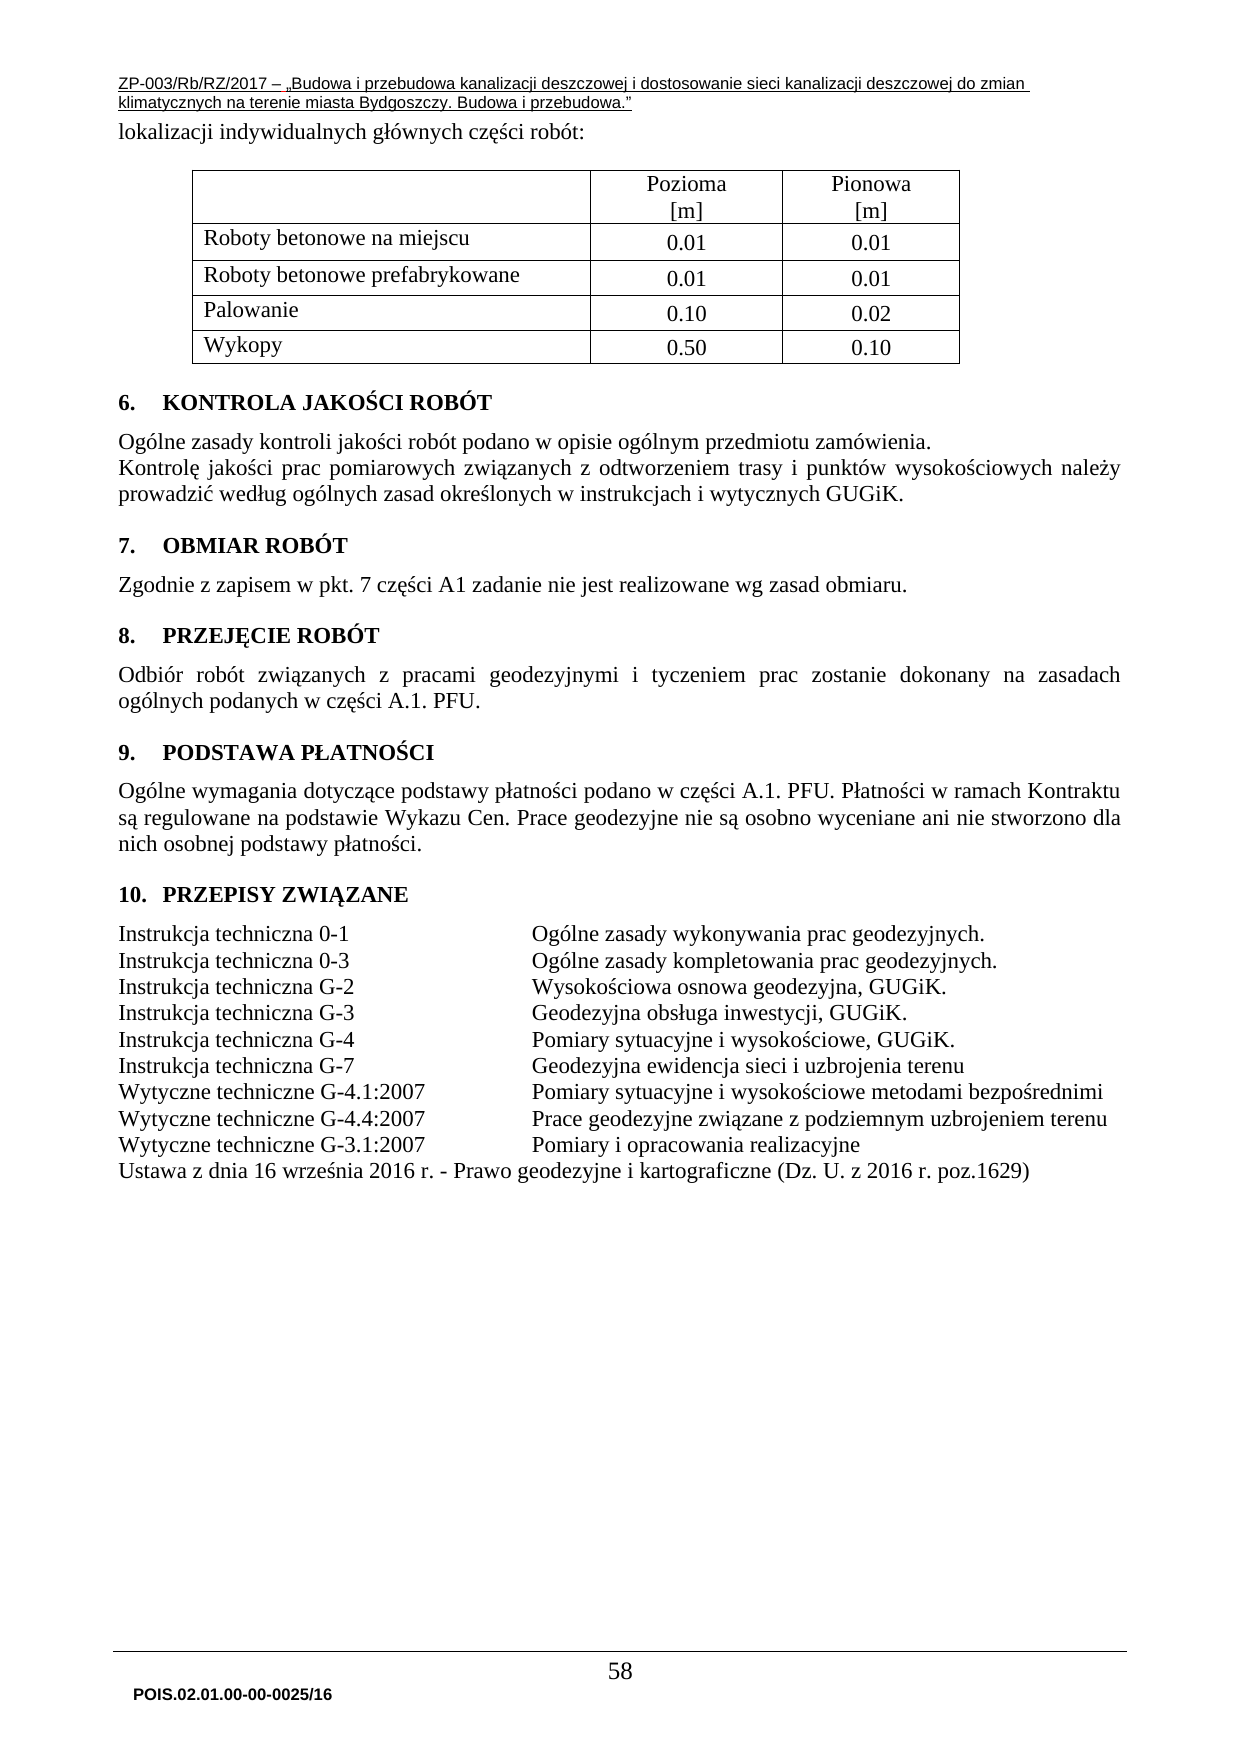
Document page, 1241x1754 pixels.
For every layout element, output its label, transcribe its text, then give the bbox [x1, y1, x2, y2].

text Wytyczne techniczne G-3.1:2007 Pomiary i opracowania realizacyjne [118, 1131, 1122, 1157]
text Ustawa z dnia 16 września 2016 r. - Prawo geodezyjne i kartograficzne (Dz. U. z 2016 r. poz.1629) [118, 1157, 1122, 1184]
text Instrukcja techniczna G-7 Geodezyjna ewidencja sieci i uzbrojenia terenu [118, 1052, 1122, 1078]
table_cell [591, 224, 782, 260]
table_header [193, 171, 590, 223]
text 6. KONTROLA JAKOŚCI ROBÓT [118, 389, 1122, 415]
text Instrukcja techniczna 0-1 Ogólne zasady wykonywania prac geodezyjnych. [118, 920, 1122, 947]
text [118, 118, 1122, 144]
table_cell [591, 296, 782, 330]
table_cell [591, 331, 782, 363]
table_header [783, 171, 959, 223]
text Instrukcja techniczna 0-3 Ogólne zasady kompletowania prac geodezyjnych. [118, 947, 1122, 973]
text Wytyczne techniczne G-4.4:2007 Prace geodezyjne związane z podziemnym uzbrojeniem terenu [118, 1105, 1122, 1131]
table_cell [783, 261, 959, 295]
text Instrukcja techniczna G-4 Pomiary sytuacyjne i wysokościowe, GUGiK. [118, 1026, 1122, 1052]
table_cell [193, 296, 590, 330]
text Wytyczne techniczne G-4.1:2007 Pomiary sytuacyjne i wysokościowe metodami bezpośrednimi [118, 1078, 1122, 1105]
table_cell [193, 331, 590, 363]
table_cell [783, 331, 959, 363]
text 8. PRZEJĘCIE ROBÓT [118, 622, 1122, 648]
text Ogólne wymagania dotyczące podstawy płatności podano w części A.1. PFU. Płatności w ramach Kontraktu są regulowane na podstawie Wykazu Cen. Prace geodezyjne nie są osobno wyceniane ani nie stworzono dla nich osobnej podstawy płatności. [118, 777, 1122, 856]
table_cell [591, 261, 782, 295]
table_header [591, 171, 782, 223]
text Kontrolę jakości prac pomiarowych związanych z odtworzeniem trasy i punktów wysokościowych należy prowadzić według ogólnych zasad określonych w instrukcjach i wytycznych GUGiK. [118, 454, 1122, 507]
text 7. OBMIAR ROBÓT [118, 532, 1122, 558]
text 9. PODSTAWA PŁATNOŚCI [118, 738, 1122, 765]
text 10. PRZEPISY ZWIĄZANE [118, 881, 1122, 908]
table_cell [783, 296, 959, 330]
text Ogólne zasady kontroli jakości robót podano w opisie ogólnym przedmiotu zamówienia. [118, 428, 1122, 454]
text Instrukcja techniczna G-3 Geodezyjna obsługa inwestycji, GUGiK. [118, 999, 1122, 1026]
text Odbiór robót związanych z pracami geodezyjnymi i tyczeniem prac zostanie dokonany na zasadach ogólnych podanych w części A.1. PFU. [118, 661, 1122, 713]
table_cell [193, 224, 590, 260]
text Zgodnie z zapisem w pkt. 7 części A1 zadanie nie jest realizowane wg zasad obmiaru. [118, 571, 1122, 597]
text Instrukcja techniczna G-2 Wysokościowa osnowa geodezyjna, GUGiK. [118, 973, 1122, 999]
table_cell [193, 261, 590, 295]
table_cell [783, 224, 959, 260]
